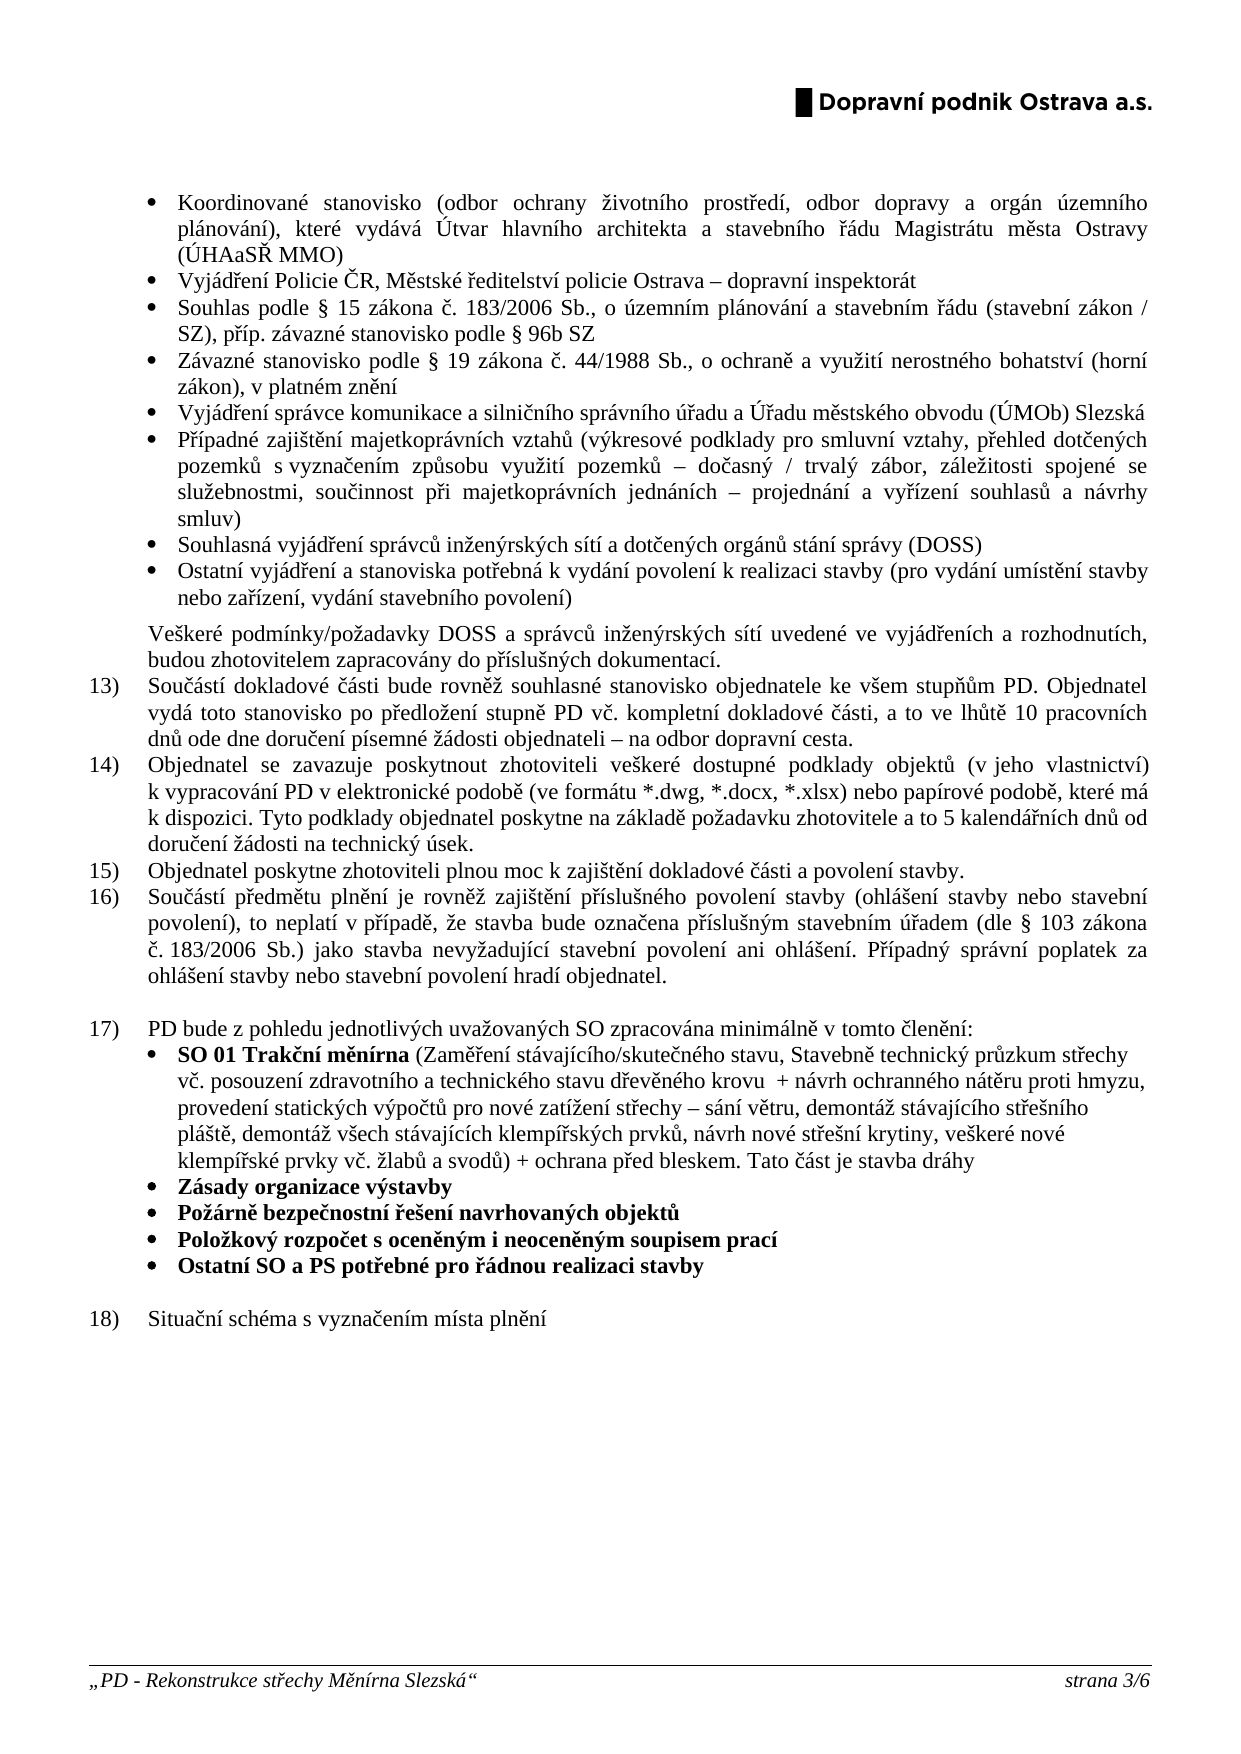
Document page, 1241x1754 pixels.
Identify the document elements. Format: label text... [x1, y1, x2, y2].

list Vyjádření Policie ČR, Městské ředitelství policie Ostrava – dopravní inspektorát [148, 268, 1149, 294]
list Položkový rozpočet s oceněným i neoceněným soupisem prací [148, 1226, 1152, 1252]
list Objednatel poskytne zhotoviteli plnou moc k zajištění dokladové části a povolení stavby. [89, 857, 1149, 883]
text Veškeré podmínky/požadavky DOSS a správců inženýrských sítí uvedené ve vyjádřeních a rozhodnutích, budou zhotovitelem zapracovány do příslušných dokumentací. [148, 619, 1149, 672]
list Závazné stanovisko podle § 19 zákona č. 44/1988 Sb., o ochraně a využití nerostného bohatství (horní zákon), v platném znění [148, 347, 1149, 399]
list Součástí dokladové části bude rovněž souhlasné stanovisko objednatele ke všem stupňům PD. Objednatel vydá toto stanovisko po předložení stupně PD vč. kompletní dokladové části, a to ve lhůtě 10 pracovních dnů ode dne doručení písemné žádosti objednateli – na odbor dopravní cesta. [89, 672, 1149, 751]
list Souhlas podle § 15 zákona č. 183/2006 Sb., o územním plánování a stavebním řádu (stavební zákon / SZ), příp. závazné stanovisko podle § 96b SZ [148, 294, 1149, 347]
list PD bude z pohledu jednotlivých uvažovaných SO zpracována minimálně v tomto členění: [89, 1015, 1152, 1041]
list SO 01 Trakční měnírna (Zaměření stávajícího/skutečného stavu, Stavebně technický průzkum střechy vč. posouzení zdravotního a technického stavu dřevěného krovu + návrh ochranného nátěru proti hmyzu, provedení statických výpočtů pro nové zatížení střechy – sání větru, demontáž stávajícího střešního pláště, demontáž všech stávajících klempířských prvků, návrh nové střešní krytiny, veškeré nové klempířské prvky vč. žlabů a svodů) + ochrana před bleskem. Tato část je stavba dráhy [148, 1041, 1149, 1173]
list Situační schéma s vyznačením místa plnění [89, 1305, 1152, 1331]
list Případné zajištění majetkoprávních vztahů (výkresové podklady pro smluvní vztahy, přehled dotčených pozemků s vyznačením způsobu využití pozemků – dočasný / trvalý zábor, záležitosti spojené se služebnostmi, součinnost při majetkoprávních jednáních – projednání a vyřízení souhlasů a návrhy smluv) [148, 426, 1149, 531]
list Koordinované stanovisko (odbor ochrany životního prostředí, odbor dopravy a orgán územního plánování), které vydává Útvar hlavního architekta a stavebního řádu Magistrátu města Ostravy (ÚHAaSŘ MMO) [148, 188, 1149, 268]
list Požárně bezpečnostní řešení navrhovaných objektů [148, 1199, 1152, 1226]
list Součástí předmětu plnění je rovněž zajištění příslušného povolení stavby (ohlášení stavby nebo stavební povolení), to neplatí v případě, že stavba bude označena příslušným stavebním úřadem (dle § 103 zákona č. 183/2006 Sb.) jako stavba nevyžadující stavební povolení ani ohlášení. Případný správní poplatek za ohlášení stavby nebo stavební povolení hradí objednatel. [89, 883, 1149, 988]
list Ostatní SO a PS potřebné pro řádnou realizaci stavby [148, 1252, 1152, 1278]
list Souhlasná vyjádření správců inženýrských sítí a dotčených orgánů stání správy (DOSS) [148, 531, 1149, 557]
picture [795, 88, 1152, 117]
list Vyjádření správce komunikace a silničního správního úřadu a Úřadu městského obvodu (ÚMOb) Slezská [148, 399, 1149, 426]
list Objednatel se zavazuje poskytnout zhotoviteli veškeré dostupné podklady objektů (v jeho vlastnictví) k vypracování PD v elektronické podobě (ve formátu *.dwg, *.docx, *.xlsx) nebo papírové podobě, které má k dispozici. Tyto podklady objednatel poskytne na základě požadavku zhotovitele a to 5 kalendářních dnů od doručení žádosti na technický úsek. [89, 751, 1149, 857]
list Zásady organizace výstavby [148, 1173, 1152, 1199]
list Ostatní vyjádření a stanoviska potřebná k vydání povolení k realizaci stavby (pro vydání umístění stavby nebo zařízení, vydání stavebního povolení) [148, 557, 1149, 610]
